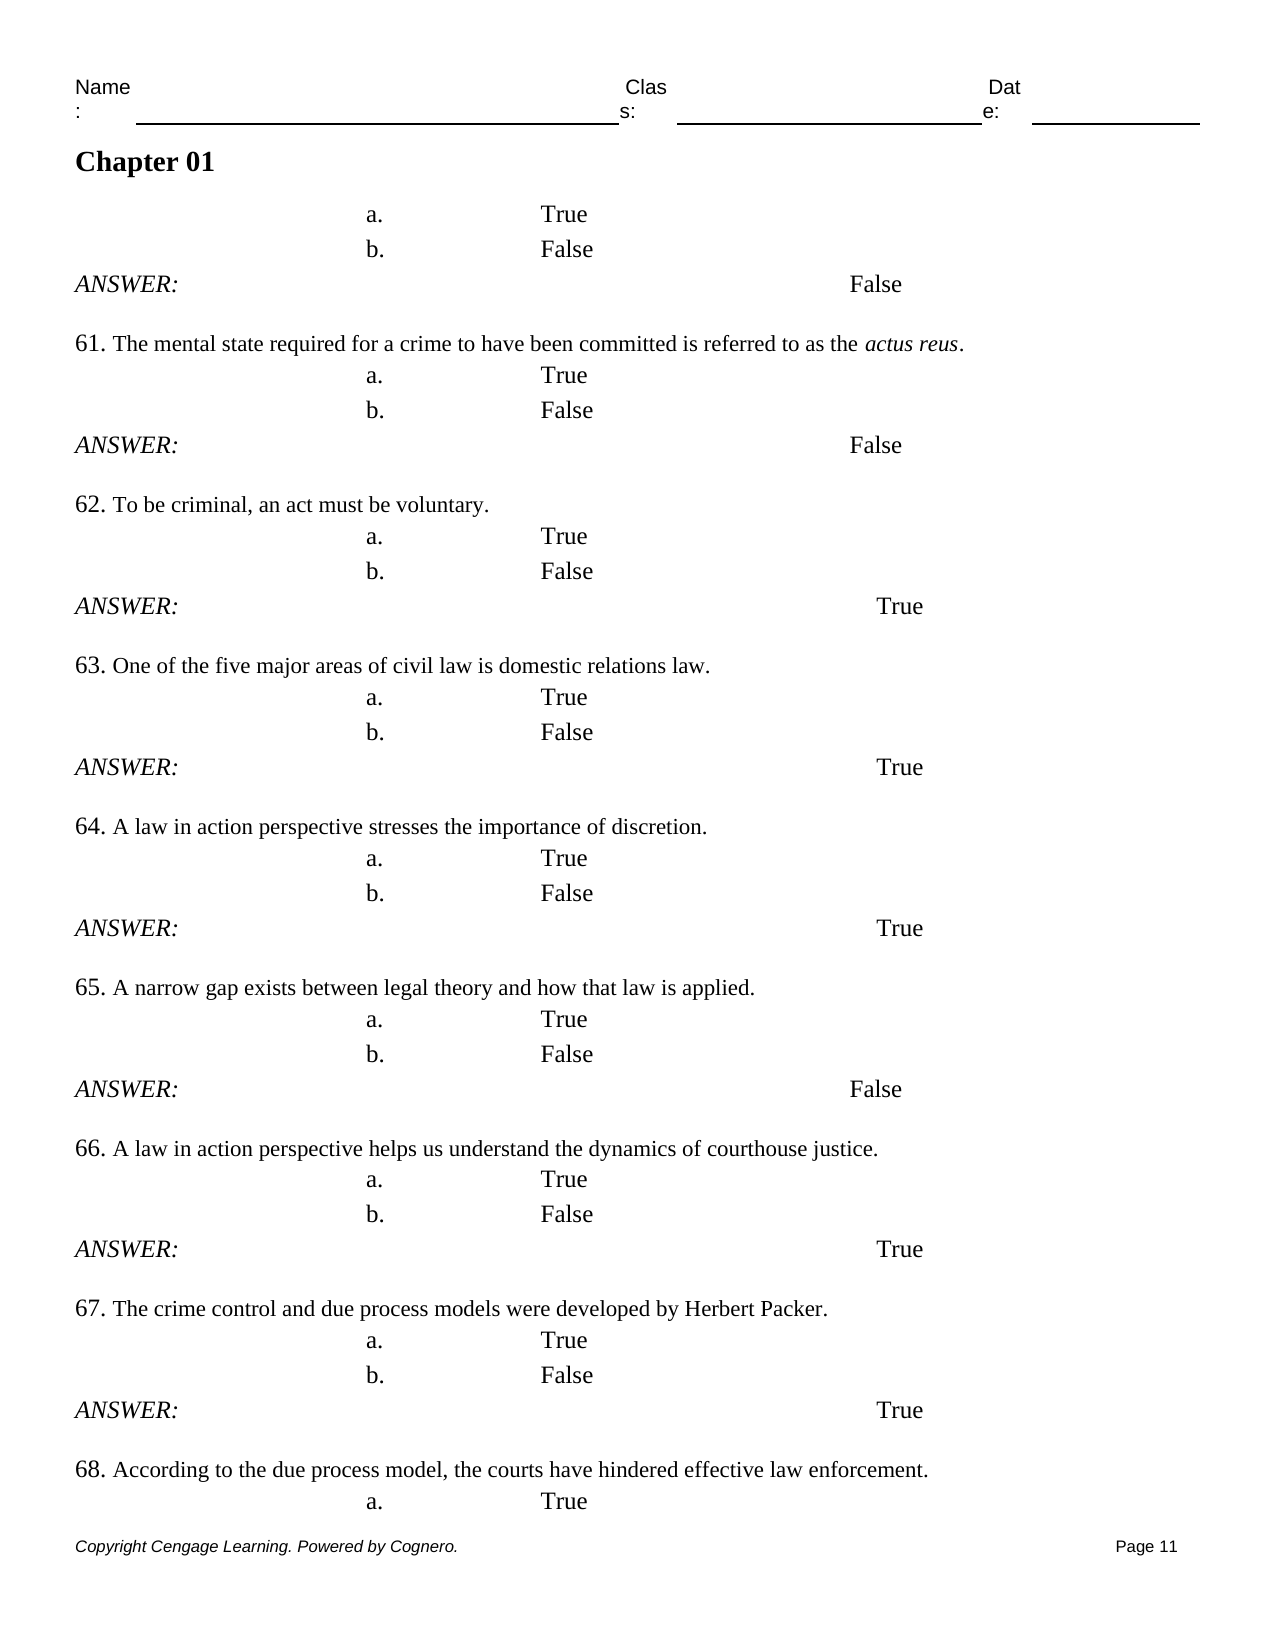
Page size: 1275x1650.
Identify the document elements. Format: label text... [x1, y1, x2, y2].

table_header 61. The mental state required for a crime to have been committed is referred to as the actus reus. [75, 329, 1200, 462]
table_header 67. The crime control and due process models were developed by Herbert Packer. [75, 1294, 1200, 1427]
table_header 62. To be criminal, an act must be voluntary. [75, 489, 1200, 623]
table_header 65. A narrow gap exists between legal theory and how that law is applied. [75, 972, 1200, 1106]
table_header 64. A law in action perspective stresses the importance of discretion. [75, 811, 1200, 945]
table_header 66. A law in action perspective helps us understand the dynamics of courthouse justice. [75, 1133, 1200, 1267]
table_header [75, 196, 1200, 302]
table_header 63. One of the five major areas of civil law is domestic relations law. [75, 650, 1200, 784]
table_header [75, 1454, 1200, 1518]
